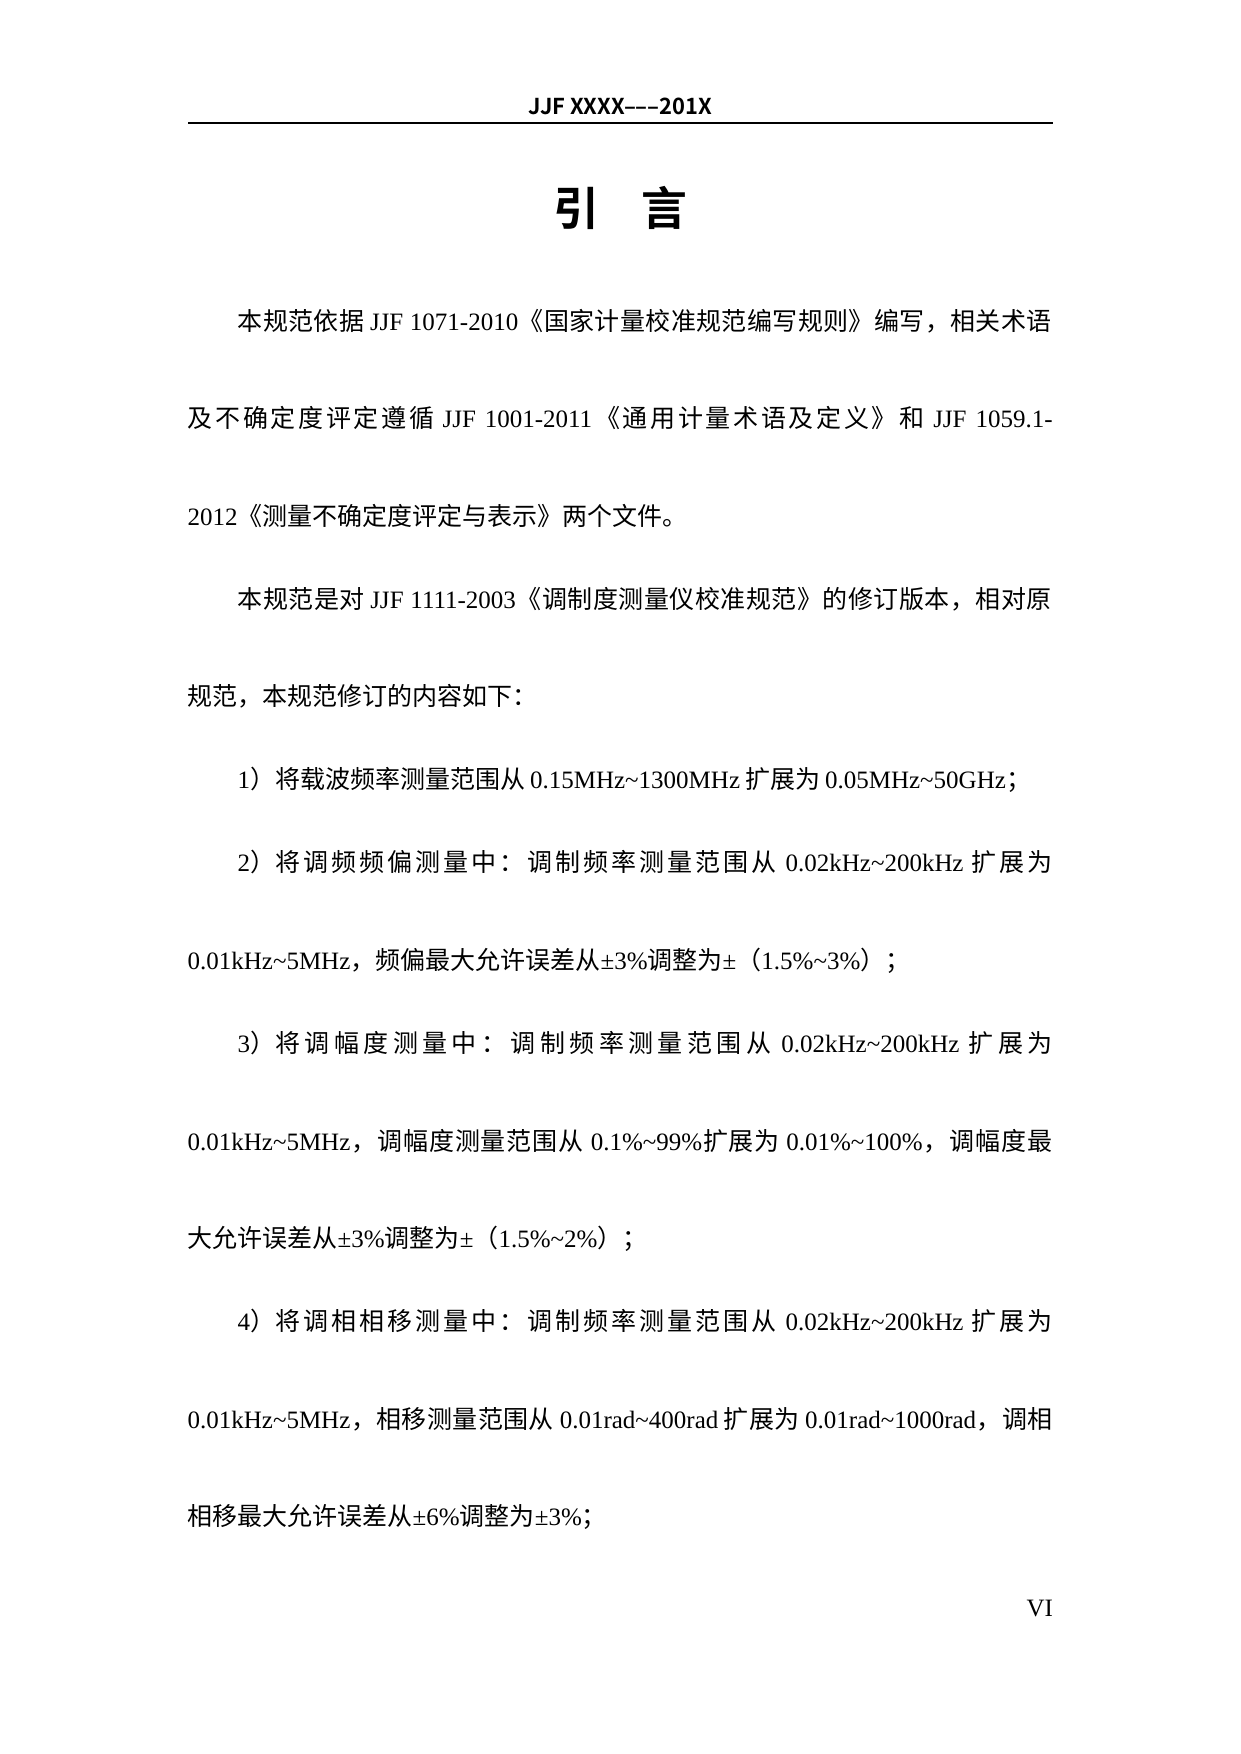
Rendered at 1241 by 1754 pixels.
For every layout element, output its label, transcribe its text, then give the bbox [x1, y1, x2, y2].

text 本规范依据JJF 1071-2010《国家计量校准规范编写规则》编写，相关术语及不确定度评定遵循JJF 1001-2011《通用计量术语及定义》和JJF 1059.1-2012《测量不确定度评定与表示》两个文件。 [187, 287, 1053, 547]
list 将调幅度测量中：调制频率测量范围从0.02kHz~200kHz扩展为 0.01kHz~5MHz，调幅度测量范围从0.1%~99%扩展为0.01%~100%，调幅度最大允许误差从±3%调整为±（1.5%~2%）； [187, 1009, 1053, 1269]
list 将调相相移测量中：调制频率测量范围从0.02kHz~200kHz扩展为 0.01kHz~5MHz，相移测量范围从0.01rad~400rad扩展为0.01rad~1000rad，调相相移最大允许误差从±6%调整为±3%； [187, 1287, 1053, 1547]
list 将调频频偏测量中：调制频率测量范围从0.02kHz~200kHz扩展为 0.01kHz~5MHz，频偏最大允许误差从±3%调整为±（1.5%~3%）； [187, 828, 1053, 991]
list 将载波频率测量范围从0.15MHz~1300MHz扩展为0.05MHz~50GHz； [187, 745, 1053, 810]
text 引 言 [187, 157, 1053, 254]
text 本规范是对JJF 1111-2003《调制度测量仪校准规范》的修订版本，相对原规范，本规范修订的内容如下： [187, 565, 1053, 727]
